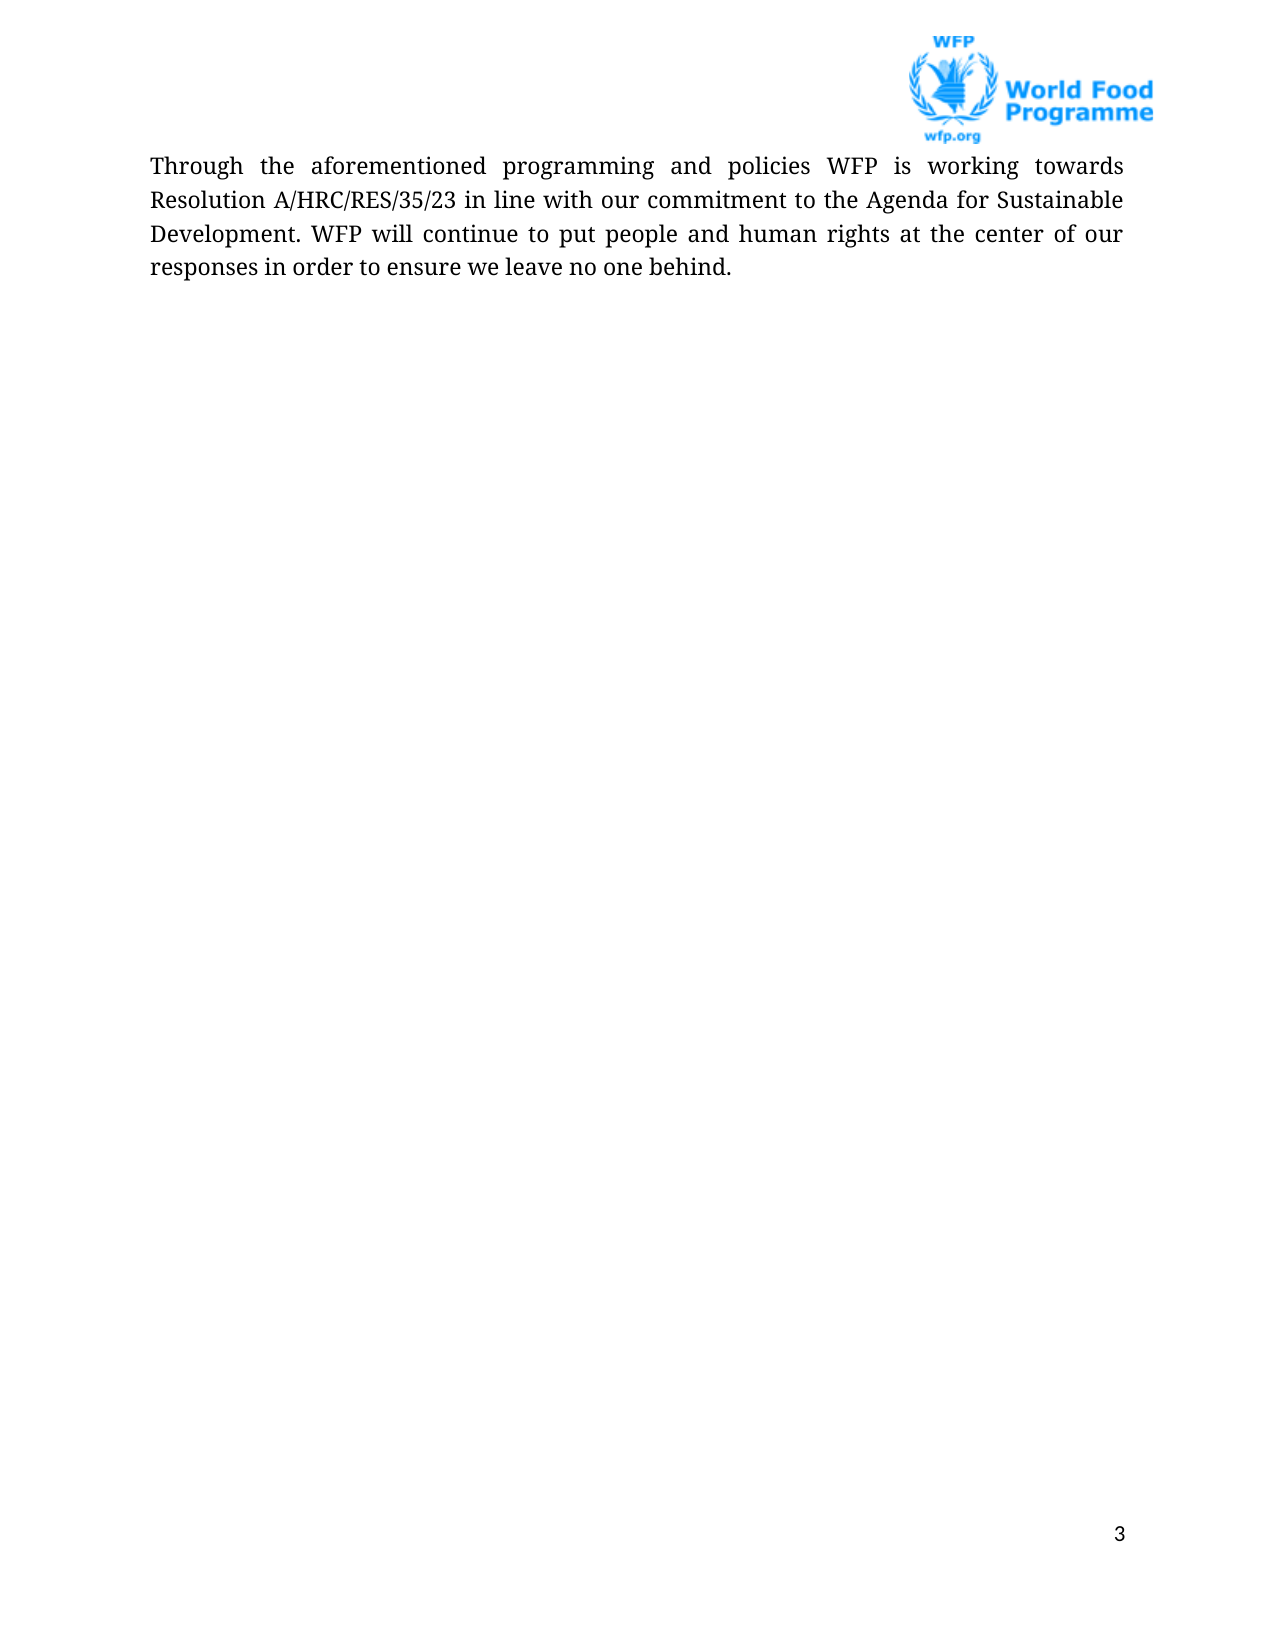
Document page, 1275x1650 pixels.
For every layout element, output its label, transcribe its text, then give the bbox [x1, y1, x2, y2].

text Through the aforementioned programming and policies WFP is working towards Resolution A/HRC/RES/35/23 in line with our commitment to the Agenda for Sustainable Development. WFP will continue to put people and human rights at the center of our responses in order to ensure we leave no one behind. [150, 150, 1125, 282]
picture [909, 36, 1154, 144]
